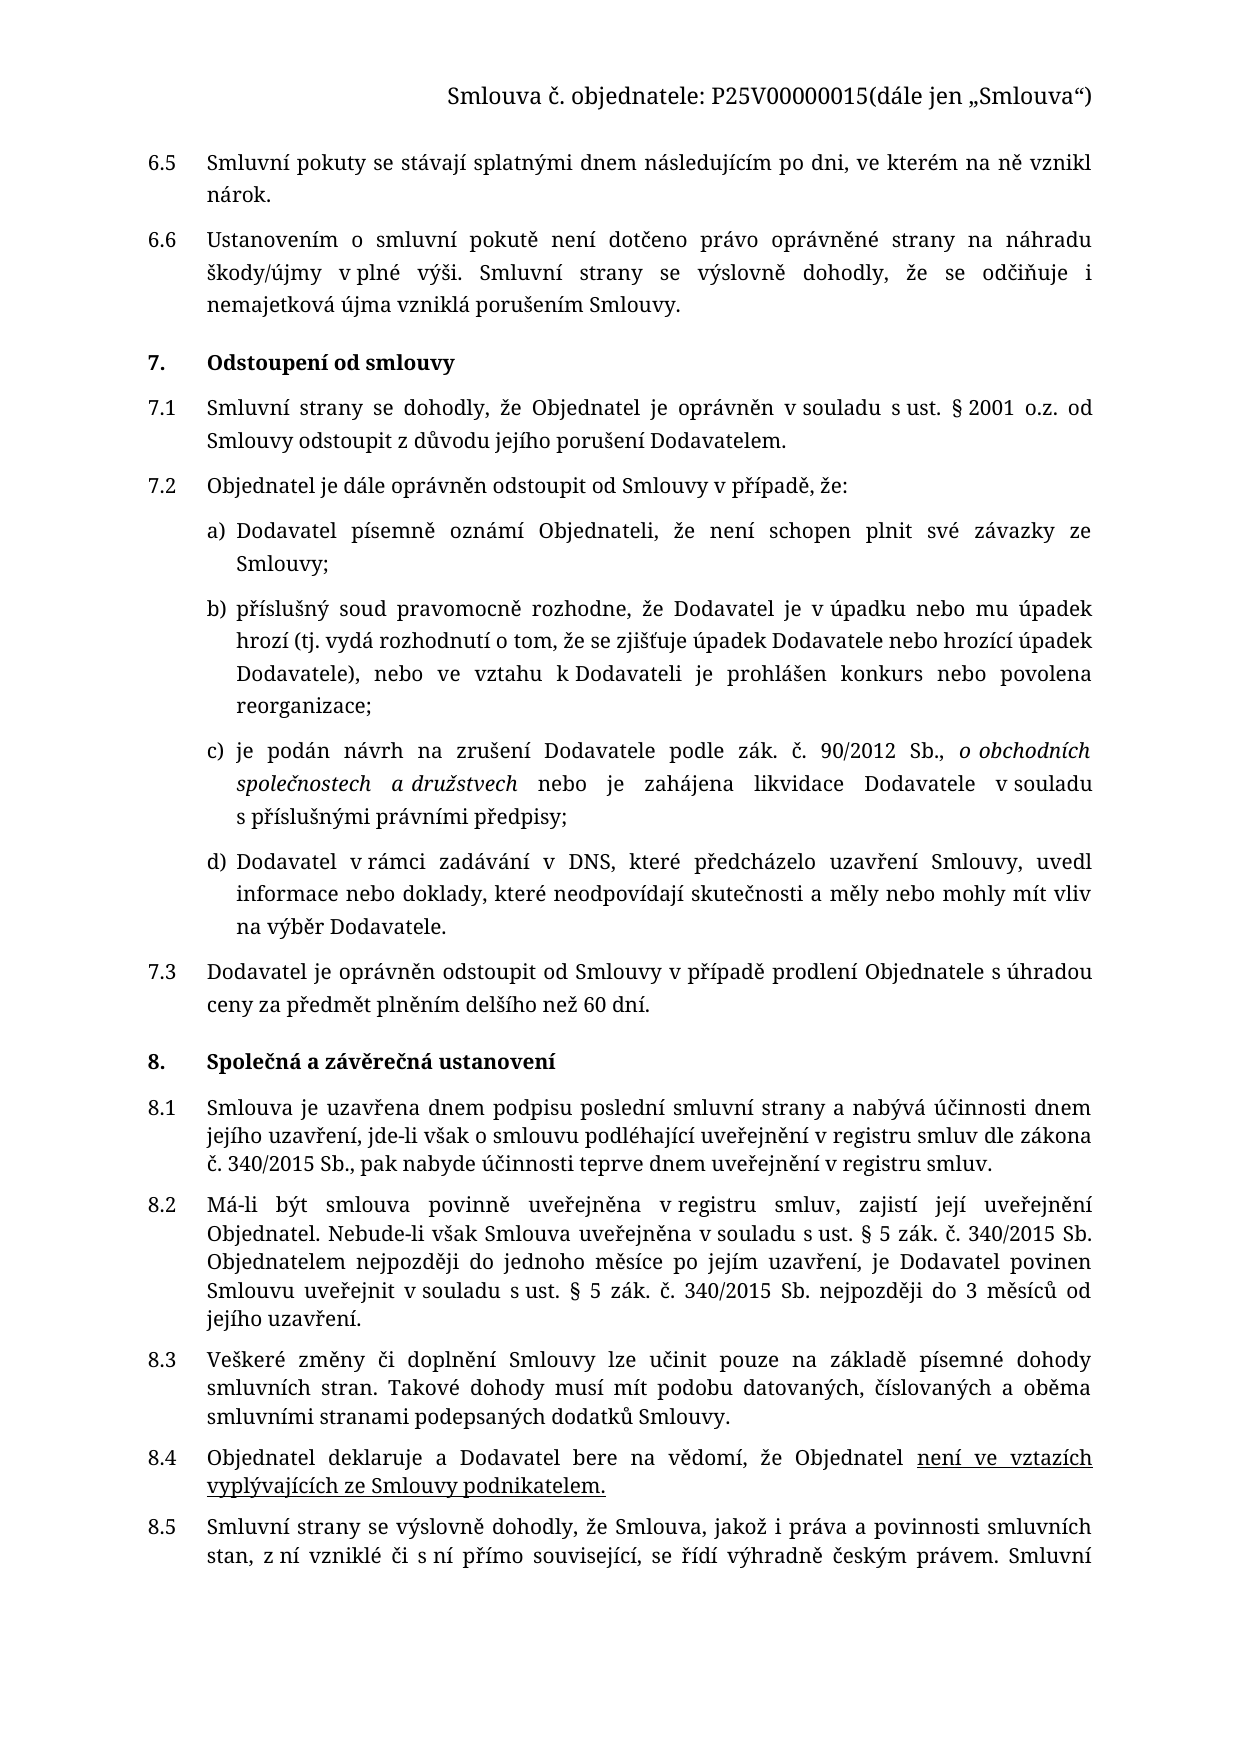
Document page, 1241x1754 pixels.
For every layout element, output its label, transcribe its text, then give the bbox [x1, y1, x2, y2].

list Smlouva je uzavřena dnem podpisu poslední smluvní strany a nabývá účinnosti dnem jejího uzavření, jde-li však o smlouvu podléhající uveřejnění v registru smluv dle zákona č. 340/2015 Sb., pak nabyde účinnosti teprve dnem uveřejnění v registru smluv. [148, 1093, 1093, 1178]
list Ustanovením o smluvní pokutě není dotčeno právo oprávněné strany na náhradu škody/újmy v plné výši. Smluvní strany se výslovně dohodly, že se odčiňuje i nemajetková újma vzniklá porušením Smlouvy. [148, 225, 1093, 319]
list Má-li být smlouva povinně uveřejněna v registru smluv, zajistí její uveřejnění Objednatel. Nebude-li však Smlouva uveřejněna v souladu s ust. § 5 zák. č. 340/2015 Sb. Objednatelem nejpozději do jednoho měsíce po jejím uzavření, je Dodavatel povinen Smlouvu uveřejnit v souladu s ust. § 5 zák. č. 340/2015 Sb. nejpozději do 3 měsíců od jejího uzavření. [148, 1190, 1093, 1333]
list Dodavatel písemně oznámí Objednateli, že není schopen plnit své závazky ze Smlouvy; [207, 516, 1093, 577]
list je podán návrh na zrušení Dodavatele podle zák. č. 90/2012 Sb., o obchodních společnostech a družstvech nebo je zahájena likvidace Dodavatele v souladu s příslušnými právními předpisy; [207, 737, 1093, 830]
list příslušný soud pravomocně rozhodne, že Dodavatel je v úpadku nebo mu úpadek hrozí (tj. vydá rozhodnutí o tom, že se zjišťuje úpadek Dodavatele nebo hrozící úpadek Dodavatele), nebo ve vztahu k Dodavateli je prohlášen konkurs nebo povolena reorganizace; [207, 594, 1093, 720]
list Veškeré změny či doplnění Smlouvy lze učinit pouze na základě písemné dohody smluvních stran. Takové dohody musí mít podobu datovaných, číslovaných a oběma smluvními stranami podepsaných dodatků Smlouvy. [148, 1345, 1093, 1430]
list Dodavatel v rámci zadávání v DNS, které předcházelo uzavření Smlouvy, uvedl informace nebo doklady, které neodpovídají skutečnosti a měly nebo mohly mít vliv na výběr Dodavatele. [207, 847, 1093, 941]
list Smluvní pokuty se stávají splatnými dnem následujícím po dni, ve kterém na ně vznikl nárok. [148, 148, 1093, 209]
list Dodavatel je oprávněn odstoupit od Smlouvy v případě prodlení Objednatele s úhradou ceny za předmět plněním delšího než 60 dní. [148, 957, 1093, 1018]
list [148, 1512, 1093, 1569]
list Společná a závěrečná ustanovení [148, 1047, 1093, 1076]
list Objednatel je dále oprávněn odstoupit od Smlouvy v případě, že: [148, 471, 1093, 499]
list Objednatel deklaruje a Dodavatel bere na vědomí, že Objednatel není ve vztazích vyplývajících ze Smlouvy podnikatelem. [148, 1443, 1093, 1500]
list Odstoupení od smlouvy [148, 348, 1093, 377]
list Smluvní strany se dohodly, že Objednatel je oprávněn v souladu s ust. § 2001 o.z. od Smlouvy odstoupit z důvodu jejího porušení Dodavatelem. [148, 393, 1093, 454]
